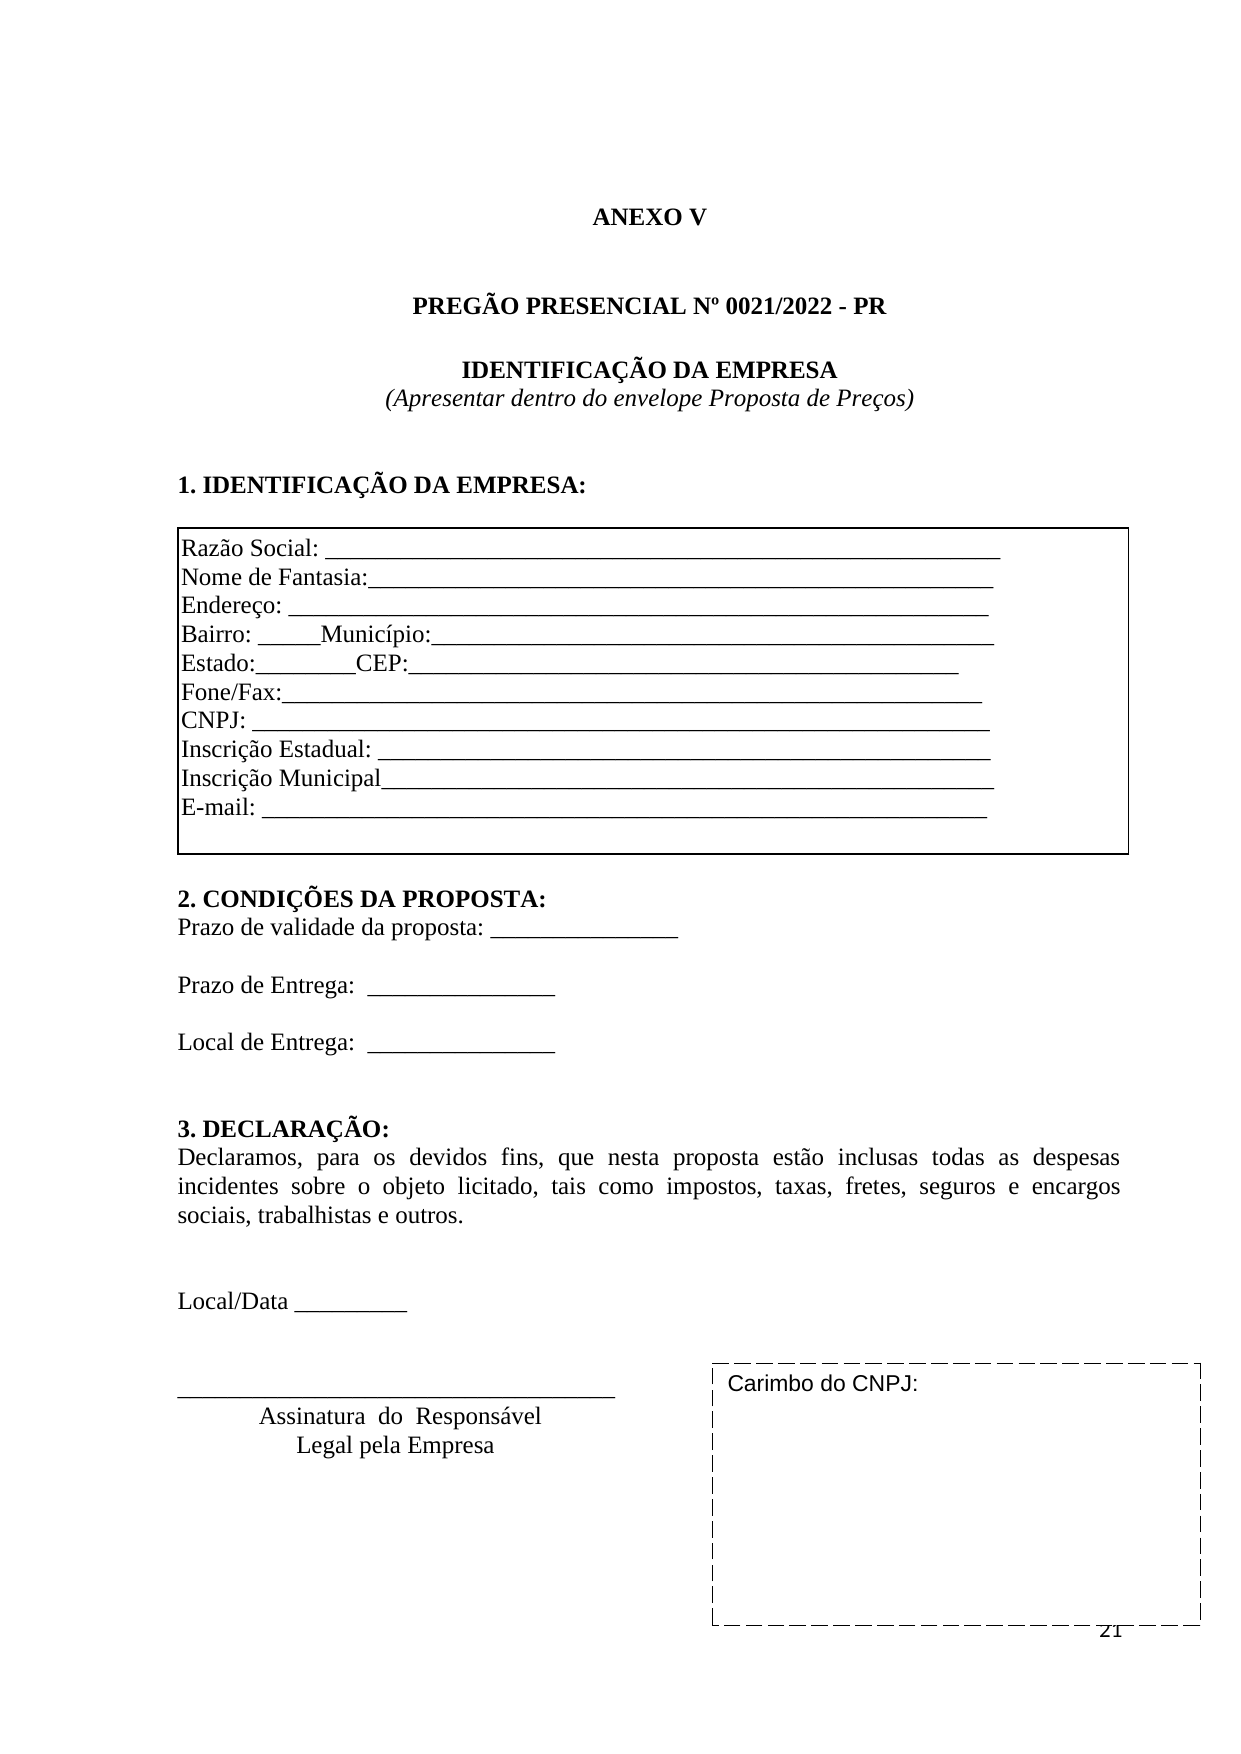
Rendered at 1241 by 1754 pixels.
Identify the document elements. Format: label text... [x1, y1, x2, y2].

text E-mail: __________________________________________________________ [181, 792, 1126, 821]
text Endereço: ________________________________________________________ [181, 591, 1126, 619]
text Local/Data _________ [177, 1286, 1122, 1315]
text Local de Entrega: _______________ [177, 1027, 1122, 1056]
text Nome de Fantasia:__________________________________________________ [181, 562, 1126, 591]
text Inscrição Estadual: _________________________________________________ [181, 734, 1126, 763]
text Assinatura do Responsável [177, 1401, 712, 1430]
text (Apresentar dentro do envelope Proposta de Preços) [177, 383, 1122, 412]
text CNPJ: ___________________________________________________________ [181, 706, 1126, 734]
text Legal pela Empresa [177, 1430, 712, 1459]
text 3. DECLARAÇÃO: [177, 1114, 1122, 1142]
text PREGÃO PRESENCIAL Nº 0021/2022 - PR [177, 291, 1122, 320]
text Declaramos, para os devidos fins, que nesta proposta estão inclusas todas as despesas incidentes sobre o objeto licitado, tais como impostos, taxas, fretes, seguros e encargos sociais, trabalhistas e outros. [177, 1142, 1122, 1229]
text Bairro: _____Município:_____________________________________________ [181, 619, 1126, 648]
text Prazo de Entrega: _______________ [177, 970, 1122, 999]
text ANEXO V [177, 202, 1122, 231]
text Estado:________CEP:____________________________________________ Fone/Fax:________________________________________________________ [181, 648, 1126, 706]
text Prazo de validade da proposta: _______________ [177, 912, 1122, 941]
text 2. CONDIÇÕES DA PROPOSTA: [177, 884, 1122, 912]
text ___________________________________ [177, 1372, 712, 1401]
text 1. IDENTIFICAÇÃO DA EMPRESA: [177, 470, 1122, 498]
text IDENTIFICAÇÃO DA EMPRESA [177, 355, 1122, 383]
text Inscrição Municipal_________________________________________________ [181, 763, 1126, 792]
text Razão Social: ______________________________________________________ [179, 531, 1128, 562]
